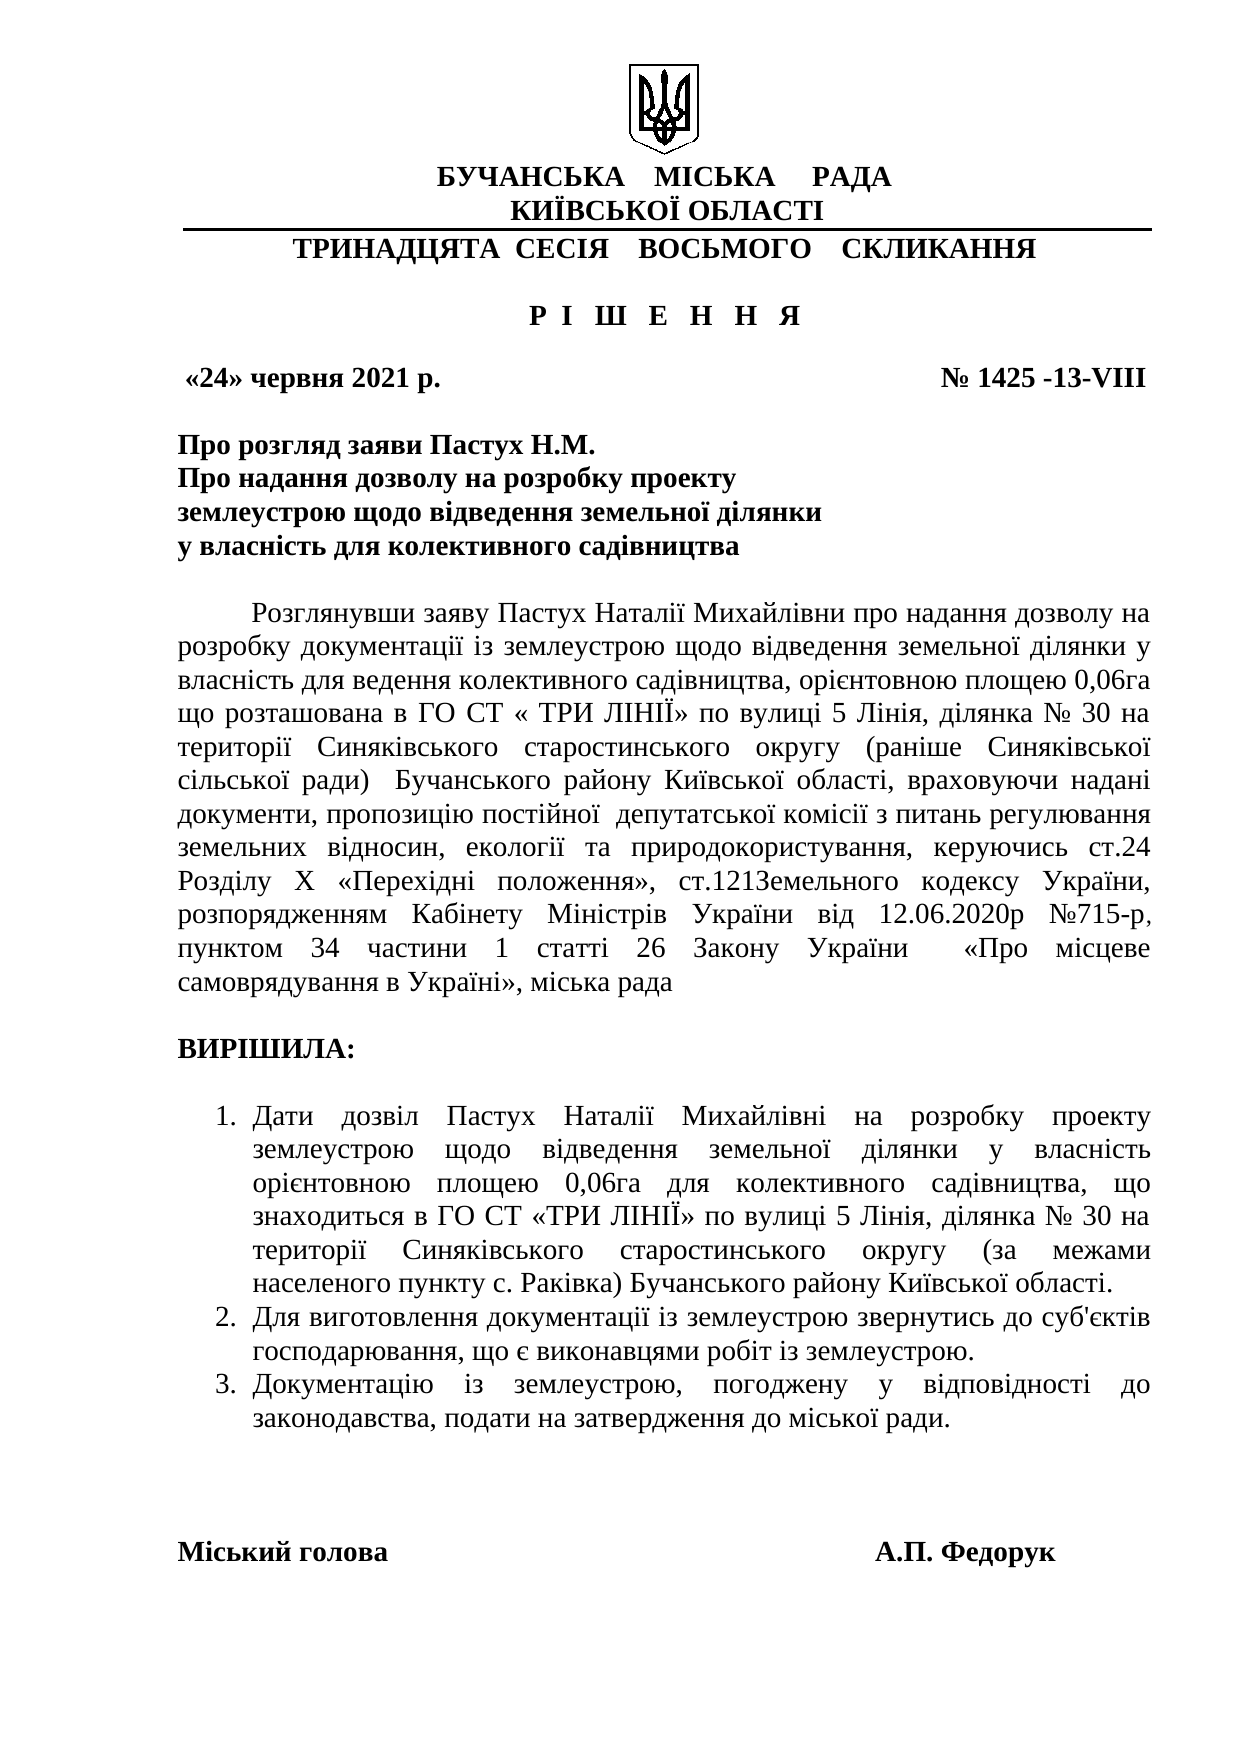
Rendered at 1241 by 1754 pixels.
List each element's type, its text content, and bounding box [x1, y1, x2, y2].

text ВИРІШИЛА: [177, 1031, 1152, 1064]
text землеустрою щодо відведення земельної ділянки [177, 494, 1152, 528]
text Р І Ш Е Н Н Я [177, 298, 1152, 332]
list Дати дозвіл Пастух Наталії Михайлівні на розробку проекту землеустрою щодо відведення земельної ділянки у власність орієнтовною площею 0,06га для колективного садівництва, що знаходиться в ГО СТ «ТРИ ЛІНІЇ» по вулиці 5 Лінія, ділянка № 30 на території Синяківського старостинського округу (за межами населеного пункту с. Раківка) Бучанського району Київської області. [215, 1098, 1152, 1299]
text Про надання дозволу на розробку проекту [177, 461, 1152, 494]
list Для виготовлення документації із землеустрою звернутись до суб'єктів господарювання, що є виконавцями робіт із землеустрою. [215, 1299, 1152, 1366]
text КИЇВСЬКОЇ ОБЛАСТІ [183, 193, 1152, 228]
text ТРИНАДЦЯТА СЕСІЯ ВОСЬМОГО СКЛИКАННЯ [177, 231, 1152, 265]
list Документацію із землеустрою, погоджену у відповідності до законодавства, подати на затвердження до міської ради. [215, 1366, 1152, 1433]
text Міський голова А.П. Федорук [177, 1534, 1152, 1567]
text «24» червня 2021 р. № 1425 -13-VIIІ [177, 360, 1152, 393]
text у власність для колективного садівництва [177, 528, 1152, 561]
text Розглянувши заяву Пастух Наталії Михайлівни про надання дозволу на розробку документації із землеустрою щодо відведення земельної ділянки у власність для ведення колективного садівництва, орієнтовною площею 0,06га що розташована в ГО СТ « ТРИ ЛІНІЇ» по вулиці 5 Лінія, ділянка № 30 на території Синяківського старостинського округу (раніше Синяківської сільської ради) Бучанського району Київської області, враховуючи надані документи, пропозицію постійної депутатської комісії з питань регулювання земельних відносин, екології та природокористування, керуючись ст.24 Розділу Х «Перехідні положення», ст.121Земельного кодексу України, розпорядженням Кабінету Міністрів України від 12.06.2020р №715-р, пунктом 34 частини 1 статті 26 Закону України «Про місцеве самоврядування в Україні», міська рада [177, 595, 1152, 997]
text Про розгляд заяви Пастух Н.М. [177, 427, 1152, 461]
text БУЧАНСЬКА МІСЬКА РАДА [177, 159, 1152, 193]
